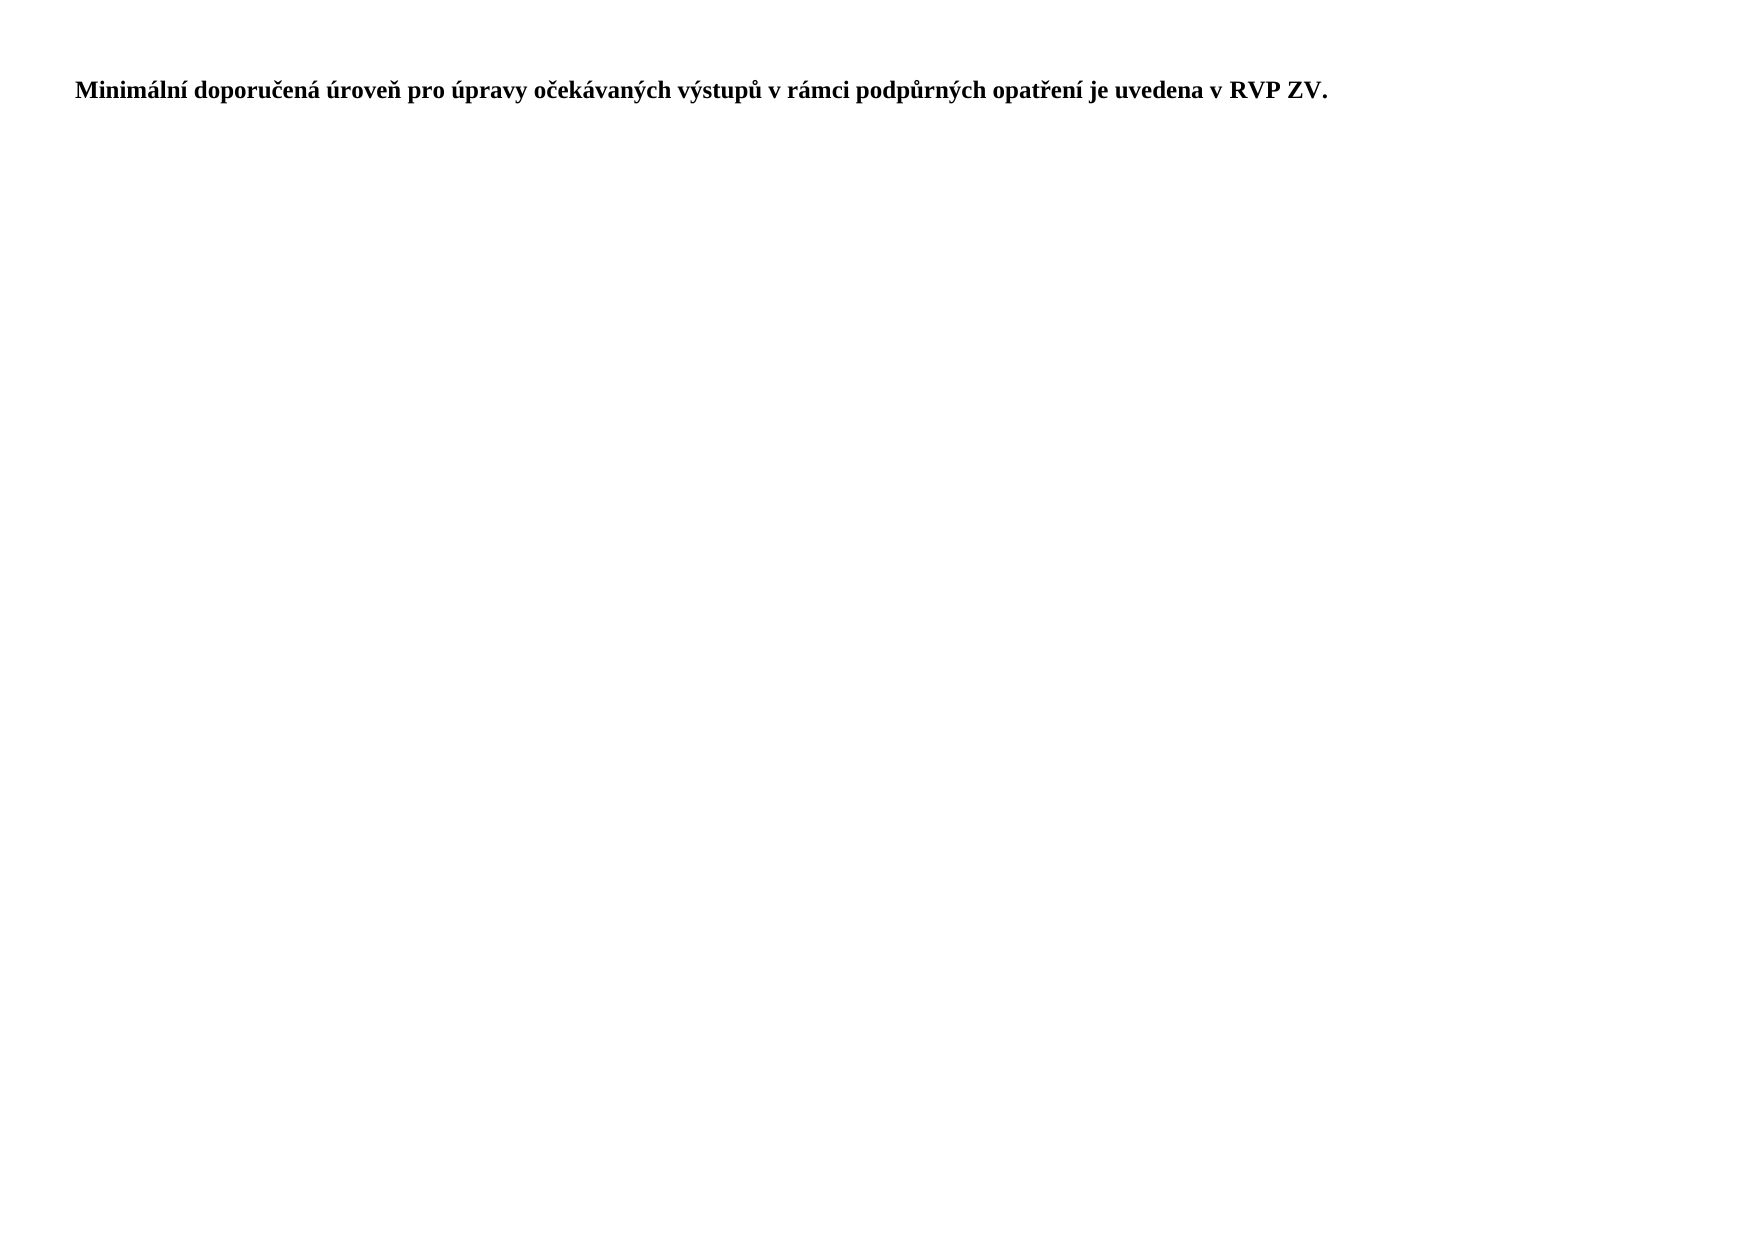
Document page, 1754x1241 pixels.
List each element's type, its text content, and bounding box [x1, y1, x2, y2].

text Minimální doporučená úroveň pro úpravy očekávaných výstupů v rámci podpůrných opatření je uvedena v RVP ZV. [75, 75, 1679, 104]
